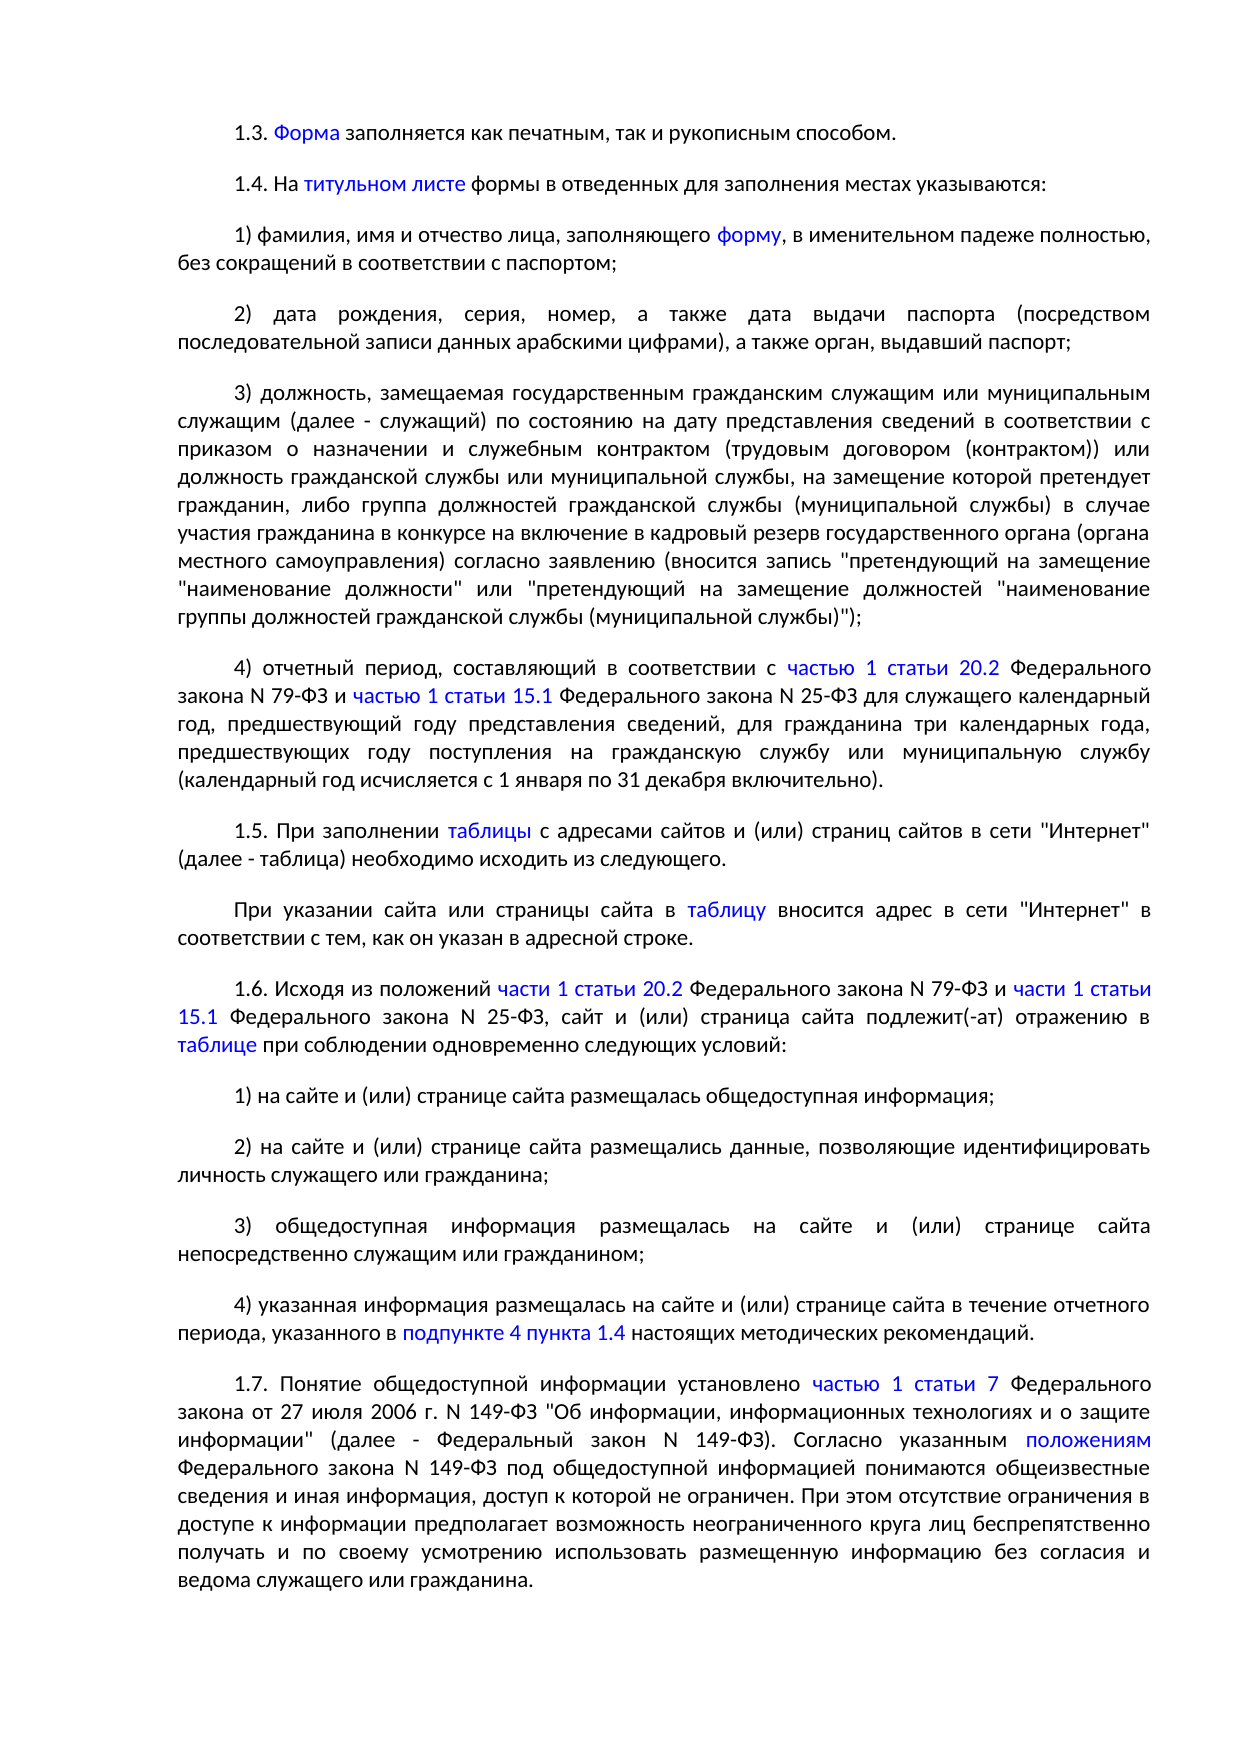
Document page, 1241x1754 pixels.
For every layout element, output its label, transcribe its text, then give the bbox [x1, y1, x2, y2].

text 1) на сайте и (или) странице сайта размещалась общедоступная информация; [177, 1081, 1152, 1109]
text 2) на сайте и (или) странице сайта размещались данные, позволяющие идентифицировать личность служащего или гражданина; [177, 1132, 1152, 1188]
text 4) отчетный период, составляющий в соответствии с частью 1 статьи 20.2 Федерального закона N 79-ФЗ и частью 1 статьи 15.1 Федерального закона N 25-ФЗ для служащего календарный год, предшествующий году представления сведений, для гражданина три календарных года, предшествующих году поступления на гражданскую службу или муниципальную службу (календарный год исчисляется с 1 января по 31 декабря включительно). [177, 653, 1152, 793]
text 1.4. На титульном листе формы в отведенных для заполнения местах указываются: [177, 169, 1152, 197]
text 2) дата рождения, серия, номер, а также дата выдачи паспорта (посредством последовательной записи данных арабскими цифрами), а также орган, выдавший паспорт; [177, 299, 1152, 355]
text 3) должность, замещаемая государственным гражданским служащим или муниципальным служащим (далее - служащий) по состоянию на дату представления сведений в соответствии с приказом о назначении и служебным контрактом (трудовым договором (контрактом)) или должность гражданской службы или муниципальной службы, на замещение которой претендует гражданин, либо группа должностей гражданской службы (муниципальной службы) в случае участия гражданина в конкурсе на включение в кадровый резерв государственного органа (органа местного самоуправления) согласно заявлению (вносится запись "претендующий на замещение "наименование должности" или "претендующий на замещение должностей "наименование группы должностей гражданской службы (муниципальной службы)"); [177, 378, 1152, 630]
text 1) фамилия, имя и отчество лица, заполняющего форму, в именительном падеже полностью, без сокращений в соответствии с паспортом; [177, 220, 1152, 276]
text 1.5. При заполнении таблицы с адресами сайтов и (или) страниц сайтов в сети "Интернет" (далее - таблица) необходимо исходить из следующего. [177, 816, 1152, 872]
text 1.7. Понятие общедоступной информации установлено частью 1 статьи 7 Федерального закона от 27 июля 2006 г. N 149-ФЗ "Об информации, информационных технологиях и о защите информации" (далее - Федеральный закон N 149-ФЗ). Согласно указанным положениям Федерального закона N 149-ФЗ под общедоступной информацией понимаются общеизвестные сведения и иная информация, доступ к которой не ограничен. При этом отсутствие ограничения в доступе к информации предполагает возможность неограниченного круга лиц беспрепятственно получать и по своему усмотрению использовать размещенную информацию без согласия и ведома служащего или гражданина. [177, 1369, 1152, 1593]
text 1.6. Исходя из положений части 1 статьи 20.2 Федерального закона N 79-ФЗ и части 1 статьи 15.1 Федерального закона N 25-ФЗ, сайт и (или) страница сайта подлежит(-ат) отражению в таблице при соблюдении одновременно следующих условий: [177, 974, 1152, 1058]
text 4) указанная информация размещалась на сайте и (или) странице сайта в течение отчетного периода, указанного в подпункте 4 пункта 1.4 настоящих методических рекомендаций. [177, 1290, 1152, 1346]
text 3) общедоступная информация размещалась на сайте и (или) странице сайта непосредственно служащим или гражданином; [177, 1211, 1152, 1267]
text 1.3. Форма заполняется как печатным, так и рукописным способом. [177, 118, 1152, 146]
text При указании сайта или страницы сайта в таблицу вносится адрес в сети "Интернет" в соответствии с тем, как он указан в адресной строке. [177, 895, 1152, 951]
